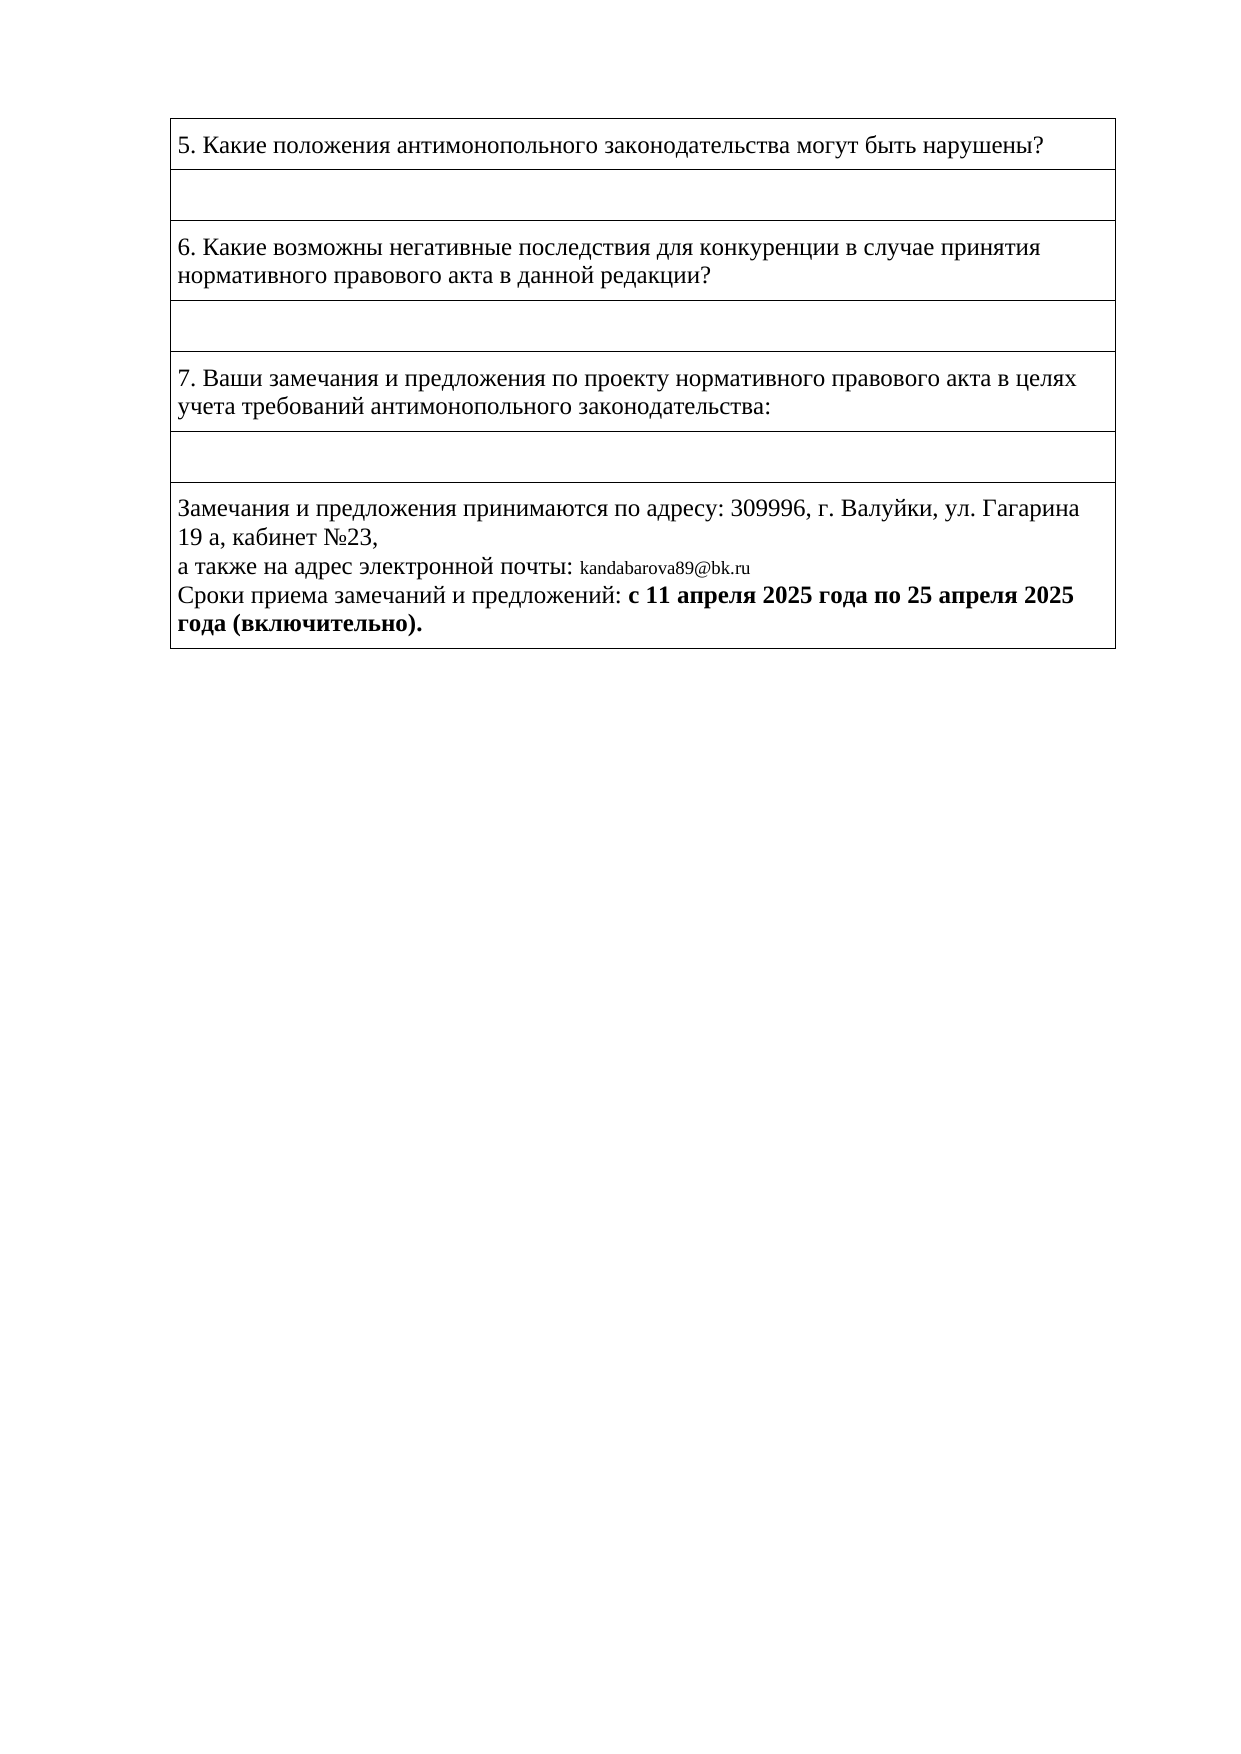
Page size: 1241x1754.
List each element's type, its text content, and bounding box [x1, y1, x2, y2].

table_cell [171, 301, 1115, 351]
table_cell [171, 432, 1115, 482]
table_cell 7. Ваши замечания и предложения по проекту нормативного правового акта в целях учета требований антимонопольного законодательства: [171, 352, 1115, 431]
table_cell Замечания и предложения принимаются по адресу: . Валуйки, ул. Гагарина 19 а, кабинет №23, а также на адрес электронной почты: kandabarova89@bk.ru Сроки приема замечаний и предложений: с 11 апреля 2025 года по 25 апреля 2025 года (включительно). [171, 483, 1115, 648]
table_cell 6. Какие возможны негативные последствия для конкуренции в случае принятия нормативного правового акта в данной редакции? [171, 221, 1115, 300]
table_cell [171, 170, 1115, 220]
table_cell 5. Какие положения антимонопольного законодательства могут быть нарушены? [171, 119, 1115, 169]
